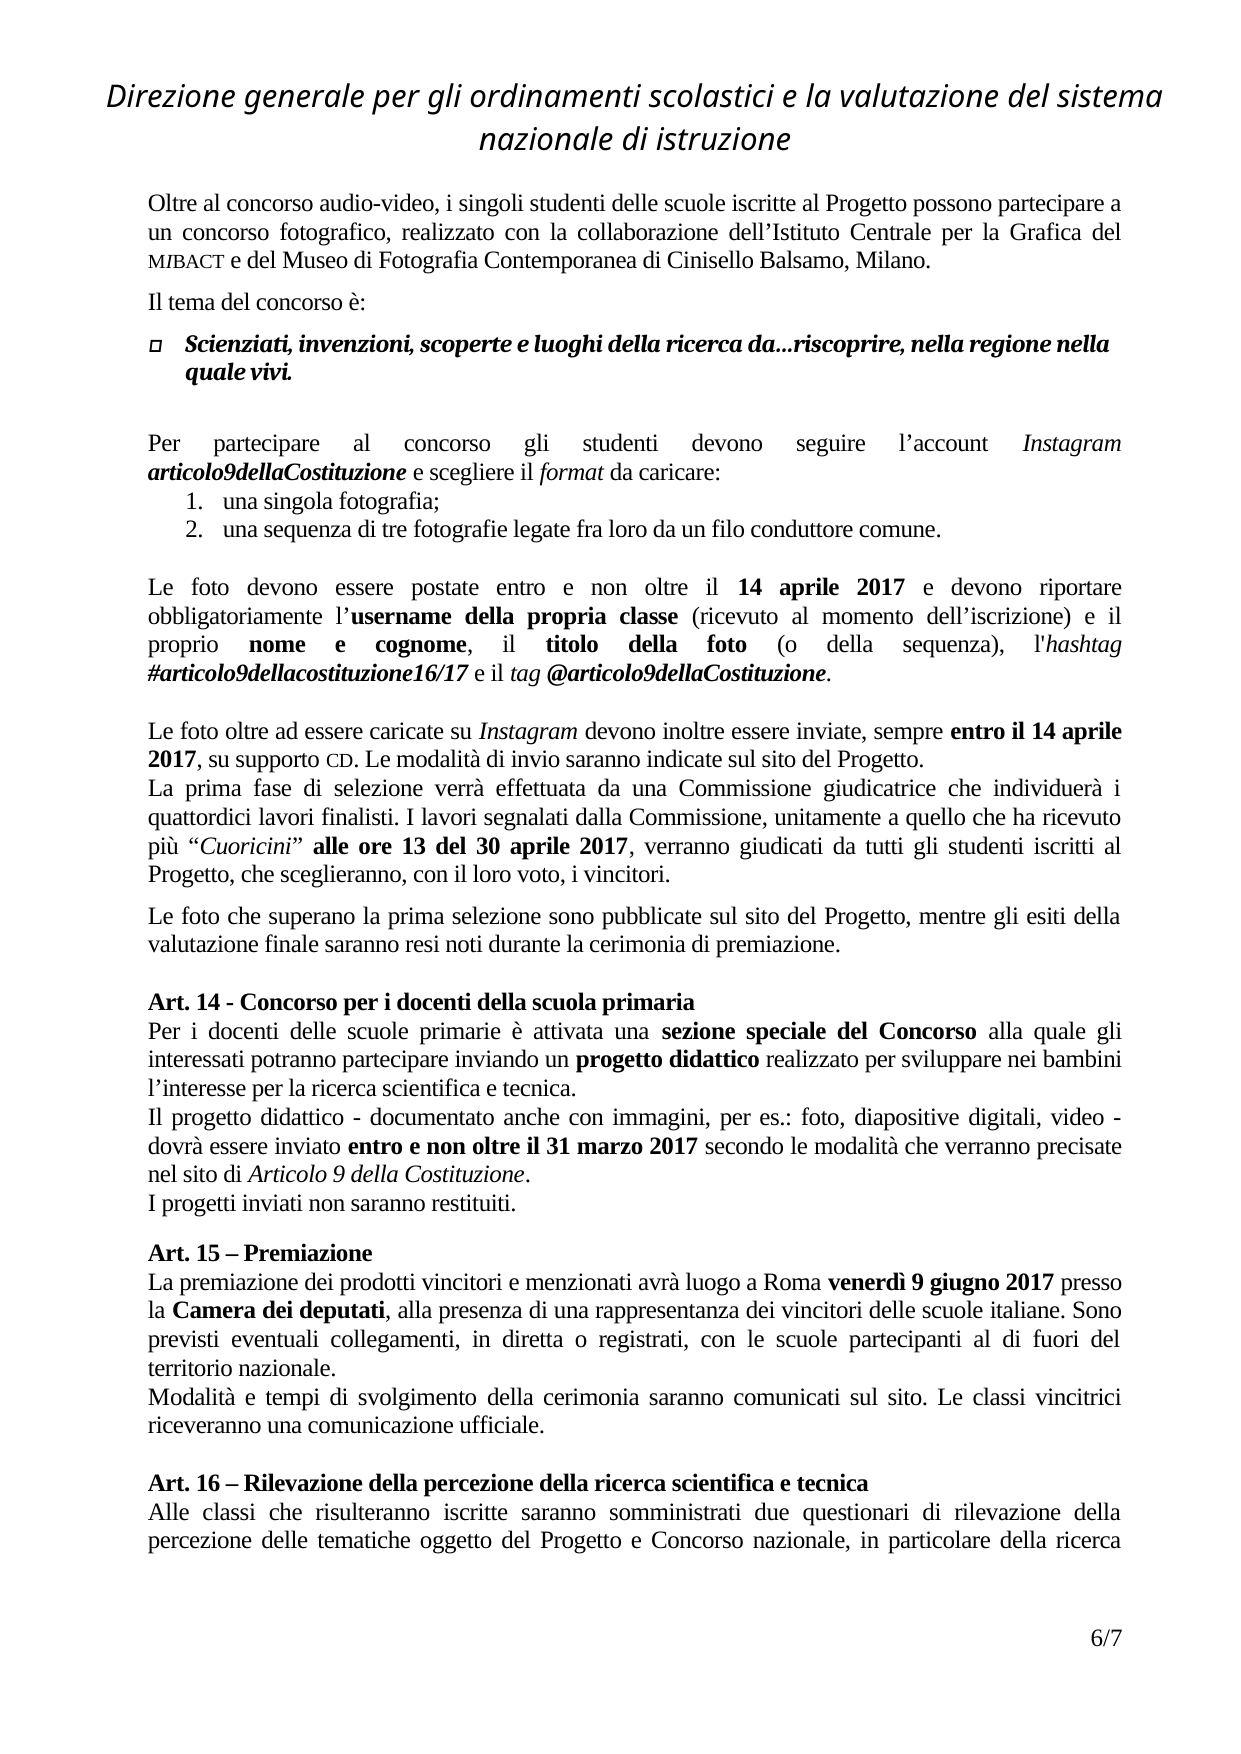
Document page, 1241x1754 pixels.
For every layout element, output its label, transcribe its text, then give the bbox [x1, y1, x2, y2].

text La premiazione dei prodotti vincitori e menzionati avrà luogo a Roma venerdì 9 giugno 2017 presso la Camera dei deputati, alla presenza di una rappresentanza dei vincitori delle scuole italiane. Sono previsti eventuali collegamenti, in diretta o registrati, con le scuole partecipanti al di fuori del territorio nazionale. [148, 1267, 1122, 1382]
text Le foto che superano la prima selezione sono pubblicate sul sito del Progetto, mentre gli esiti della valutazione finale saranno resi noti durante la cerimonia di premiazione. [148, 901, 1122, 958]
list una singola fotografia; [185, 486, 1122, 514]
text I progetti inviati non saranno restituiti. [148, 1188, 1122, 1217]
text Per i docenti delle scuole primarie è attivata una sezione speciale del Concorso alla quale gli interessati potranno partecipare inviando un progetto didattico realizzato per sviluppare nei bambini l’interesse per la ricerca scientifica e tecnica. [148, 1016, 1122, 1102]
text Art. 15 – Premiazione [148, 1238, 1122, 1267]
text Il progetto didattico - documentato anche con immagini, per es.: foto, diapositive digitali, video - dovrà essere inviato entro e non oltre il 31 marzo 2017 secondo le modalità che verranno precisate nel sito di Articolo 9 della Costituzione. [148, 1102, 1122, 1188]
text Le foto devono essere postate entro e non oltre il 14 aprile 2017 e devono riportare obbligatoriamente l’username della propria classe (ricevuto al momento dell’iscrizione) e il proprio nome e cognome, il titolo della foto (o della sequenza), l'hashtag #articolo9dellacostituzione16/17 e il tag @articolo9dellaCostituzione. [148, 572, 1122, 687]
text Il tema del concorso è: [148, 287, 1122, 315]
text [148, 1497, 1122, 1554]
text Per partecipare al concorso gli studenti devono seguire l’account Instagram articolo9dellaCostituzione e scegliere il format da caricare: [148, 428, 1122, 486]
list una sequenza di tre fotografie legate fra loro da un filo conduttore comune. [185, 514, 1122, 543]
text Le foto oltre ad essere caricate su Instagram devono inoltre essere inviate, sempre entro il 14 aprile 2017, su supporto cd. Le modalità di invio saranno indicate sul sito del Progetto. [148, 716, 1122, 773]
text La prima fase di selezione verrà effettuata da una Commissione giudicatrice che individuerà i quattordici lavori finalisti. I lavori segnalati dalla Commissione, unitamente a quello che ha ricevuto più “Cuoricini” alle ore 13 del 30 aprile 2017, verranno giudicati da tutti gli studenti iscritti al Progetto, che sceglieranno, con il loro voto, i vincitori. [148, 773, 1122, 888]
text Art. 16 – Rilevazione della percezione della ricerca scientifica e tecnica [148, 1468, 1122, 1497]
text Art. 14 - Concorso per i docenti della scuola primaria [148, 987, 1122, 1016]
list Scienziati, invenzioni, scoperte e luoghi della ricerca da…riscoprire, nella regione nella quale vivi. [148, 328, 1122, 387]
text Modalità e tempi di svolgimento della cerimonia saranno comunicati sul sito. Le classi vincitrici riceveranno una comunicazione ufficiale. [148, 1382, 1122, 1439]
text Oltre al concorso audio-video, i singoli studenti delle scuole iscritte al Progetto possono partecipare a un concorso fotografico, realizzato con la collaborazione dell’Istituto Centrale per la Grafica del mibact e del Museo di Fotografia Contemporanea di Cinisello Balsamo, Milano. [148, 188, 1122, 274]
